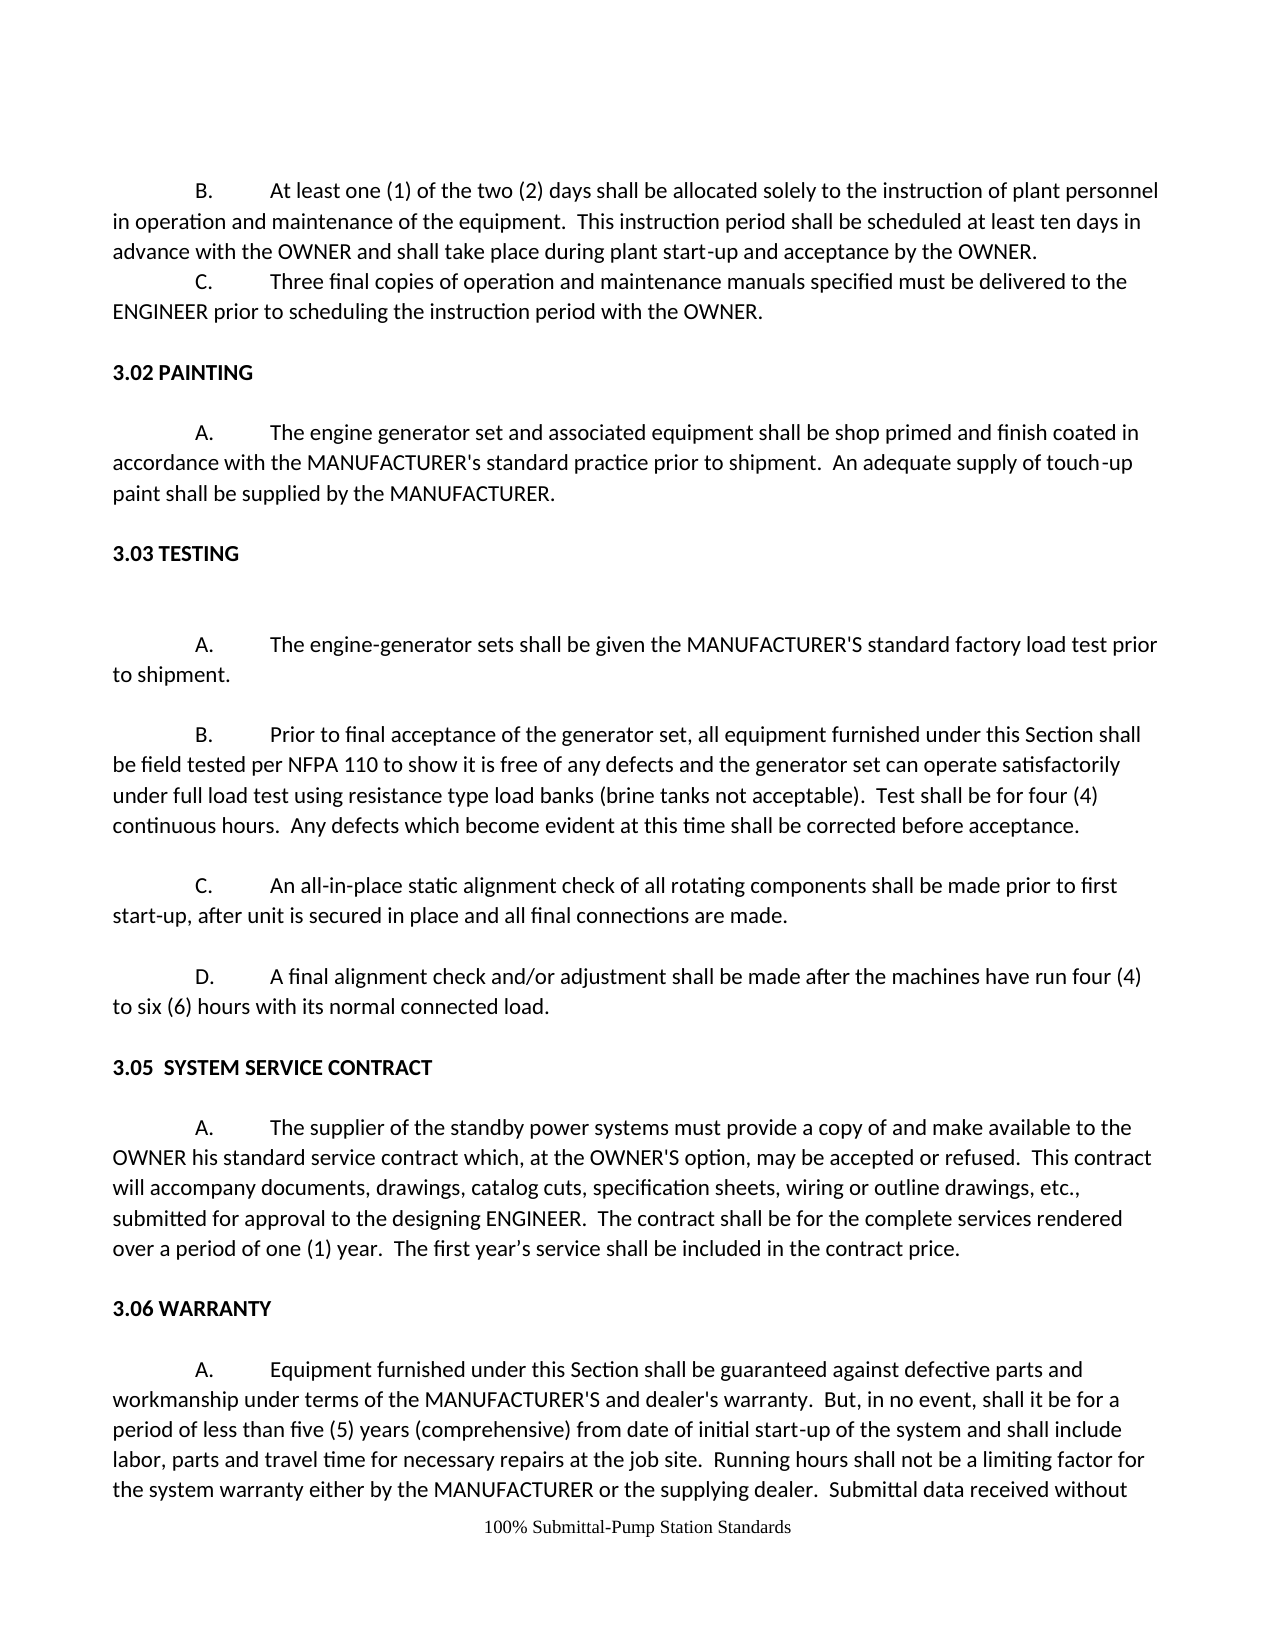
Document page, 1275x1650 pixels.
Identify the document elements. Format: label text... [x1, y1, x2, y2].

text D. A final alignment check and/or adjustment shall be made after the machines have run four (4) to six (6) hours with its normal connected load. [112, 962, 1162, 1020]
text C. Three final copies of operation and maintenance manuals specified must be delivered to the ENGINEER prior to scheduling the instruction period with the OWNER. [112, 267, 1162, 326]
text 3.02 PAINTING [112, 358, 1162, 386]
text B. Prior to final acceptance of the generator set, all equipment furnished under this Section shall be field tested per NFPA 110 to show it is free of any defects and the generator set can operate satisfactorily under full load test using resistance type load banks (brine tanks not acceptable). Test shall be for four (4) continuous hours. Any defects which become evident at this time shall be corrected before acceptance. [112, 720, 1162, 839]
text 3.06 WARRANTY [112, 1294, 1162, 1322]
text 3.03 TESTING [112, 539, 1162, 567]
text A. The engine-generator sets shall be given the MANUFACTURER'S standard factory load test prior to shipment. [112, 630, 1162, 688]
text B. At least one (1) of the two (2) days shall be allocated solely to the instruction of plant personnel in operation and maintenance of the equipment. This instruction period shall be scheduled at least ten days in advance with the OWNER and shall take place during plant start-up and acceptance by the OWNER. [112, 177, 1162, 265]
text C. An all-in-place static alignment check of all rotating components shall be made prior to first start-up, after unit is secured in place and all final connections are made. [112, 871, 1162, 930]
text A. The supplier of the standby power systems must provide a copy of and make available to the OWNER his standard service contract which, at the OWNER'S option, may be accepted or refused. This contract will accompany documents, drawings, catalog cuts, specification sheets, wiring or outline drawings, etc., submitted for approval to the designing ENGINEER. The contract shall be for the complete services rendered over a period of one (1) year. The first year’s service shall be included in the contract price. [112, 1113, 1162, 1262]
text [112, 1355, 1162, 1504]
text 3.05 SYSTEM SERVICE CONTRACT [112, 1053, 1162, 1081]
text A. The engine generator set and associated equipment shall be shop primed and finish coated in accordance with the MANUFACTURER's standard practice prior to shipment. An adequate supply of touch-up paint shall be supplied by the MANUFACTURER. [112, 418, 1162, 507]
